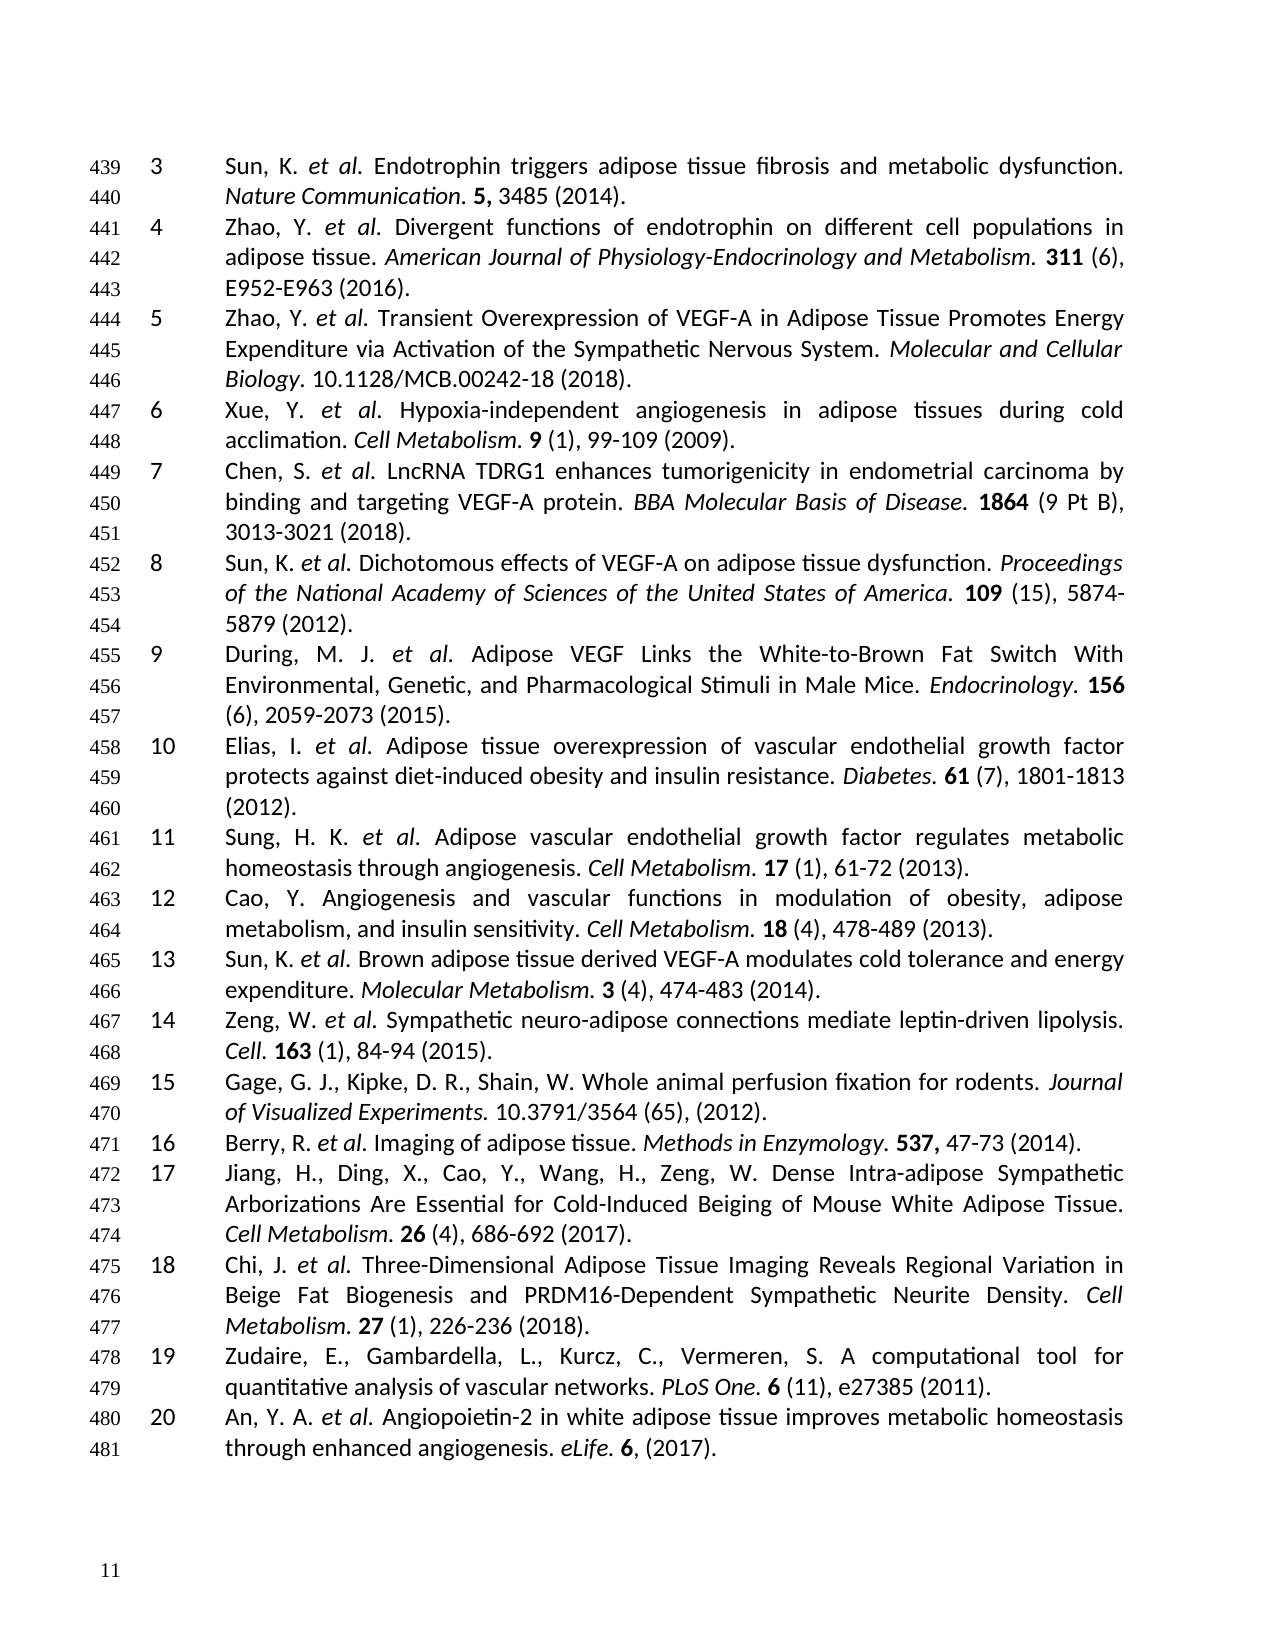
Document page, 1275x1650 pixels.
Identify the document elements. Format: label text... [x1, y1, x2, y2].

text 16 Berry, R. et al. Imaging of adipose tissue. Methods in Enzymology. 537, 47-73 (2014). [150, 1127, 1125, 1157]
text 11 Sung, H. K. et al. Adipose vascular endothelial growth factor regulates metabolic homeostasis through angiogenesis. Cell Metabolism. 17 (1), 61-72 (2013). [150, 821, 1125, 882]
text 14 Zeng, W. et al. Sympathetic neuro-adipose connections mediate leptin-driven lipolysis. Cell. 163 (1), 84-94 (2015). [150, 1004, 1125, 1066]
text 6 Xue, Y. et al. Hypoxia-independent angiogenesis in adipose tissues during cold acclimation. Cell Metabolism. 9 (1), 99-109 (2009). [150, 394, 1125, 455]
text 12 Cao, Y. Angiogenesis and vascular functions in modulation of obesity, adipose metabolism, and insulin sensitivity. Cell Metabolism. 18 (4), 478-489 (2013). [150, 882, 1125, 943]
text 18 Chi, J. et al. Three-Dimensional Adipose Tissue Imaging Reveals Regional Variation in Beige Fat Biogenesis and PRDM16-Dependent Sympathetic Neurite Density. Cell Metabolism. 27 (1), 226-236 (2018). [150, 1249, 1125, 1340]
text 7 Chen, S. et al. LncRNA TDRG1 enhances tumorigenicity in endometrial carcinoma by binding and targeting VEGF-A protein. BBA Molecular Basis of Disease. 1864 (9 Pt B), 3013-3021 (2018). [150, 455, 1125, 547]
text 13 Sun, K. et al. Brown adipose tissue derived VEGF-A modulates cold tolerance and energy expenditure. Molecular Metabolism. 3 (4), 474-483 (2014). [150, 943, 1125, 1004]
text 9 During, M. J. et al. Adipose VEGF Links the White-to-Brown Fat Switch With Environmental, Genetic, and Pharmacological Stimuli in Male Mice. Endocrinology. 156 (6), 2059-2073 (2015). [150, 638, 1125, 730]
text 15 Gage, G. J., Kipke, D. R., Shain, W. Whole animal perfusion fixation for rodents. Journal of Visualized Experiments. 10.3791/3564 (65), (2012). [150, 1066, 1125, 1127]
text 17 Jiang, H., Ding, X., Cao, Y., Wang, H., Zeng, W. Dense Intra-adipose Sympathetic Arborizations Are Essential for Cold-Induced Beiging of Mouse White Adipose Tissue. Cell Metabolism. 26 (4), 686-692 (2017). [150, 1157, 1125, 1249]
text 8 Sun, K. et al. Dichotomous effects of VEGF-A on adipose tissue dysfunction. Proceedings of the National Academy of Sciences of the United States of America. 109 (15), 5874-5879 (2012). [150, 547, 1125, 638]
text 5 Zhao, Y. et al. Transient Overexpression of VEGF-A in Adipose Tissue Promotes Energy Expenditure via Activation of the Sympathetic Nervous System. Molecular and Cellular Biology. 10.1128/MCB.00242-18 (2018). [150, 303, 1125, 394]
text 20 An, Y. A. et al. Angiopoietin-2 in white adipose tissue improves metabolic homeostasis through enhanced angiogenesis. eLife. 6, (2017). [150, 1401, 1125, 1462]
text 3 Sun, K. et al. Endotrophin triggers adipose tissue fibrosis and metabolic dysfunction. Nature Communication. 5, 3485 (2014). [150, 150, 1125, 211]
text 19 Zudaire, E., Gambardella, L., Kurcz, C., Vermeren, S. A computational tool for quantitative analysis of vascular networks. PLoS One. 6 (11), e27385 (2011). [150, 1340, 1125, 1401]
text 10 Elias, I. et al. Adipose tissue overexpression of vascular endothelial growth factor protects against diet-induced obesity and insulin resistance. Diabetes. 61 (7), 1801-1813 (2012). [150, 730, 1125, 821]
text 4 Zhao, Y. et al. Divergent functions of endotrophin on different cell populations in adipose tissue. American Journal of Physiology-Endocrinology and Metabolism. 311 (6), E952-E963 (2016). [150, 211, 1125, 303]
